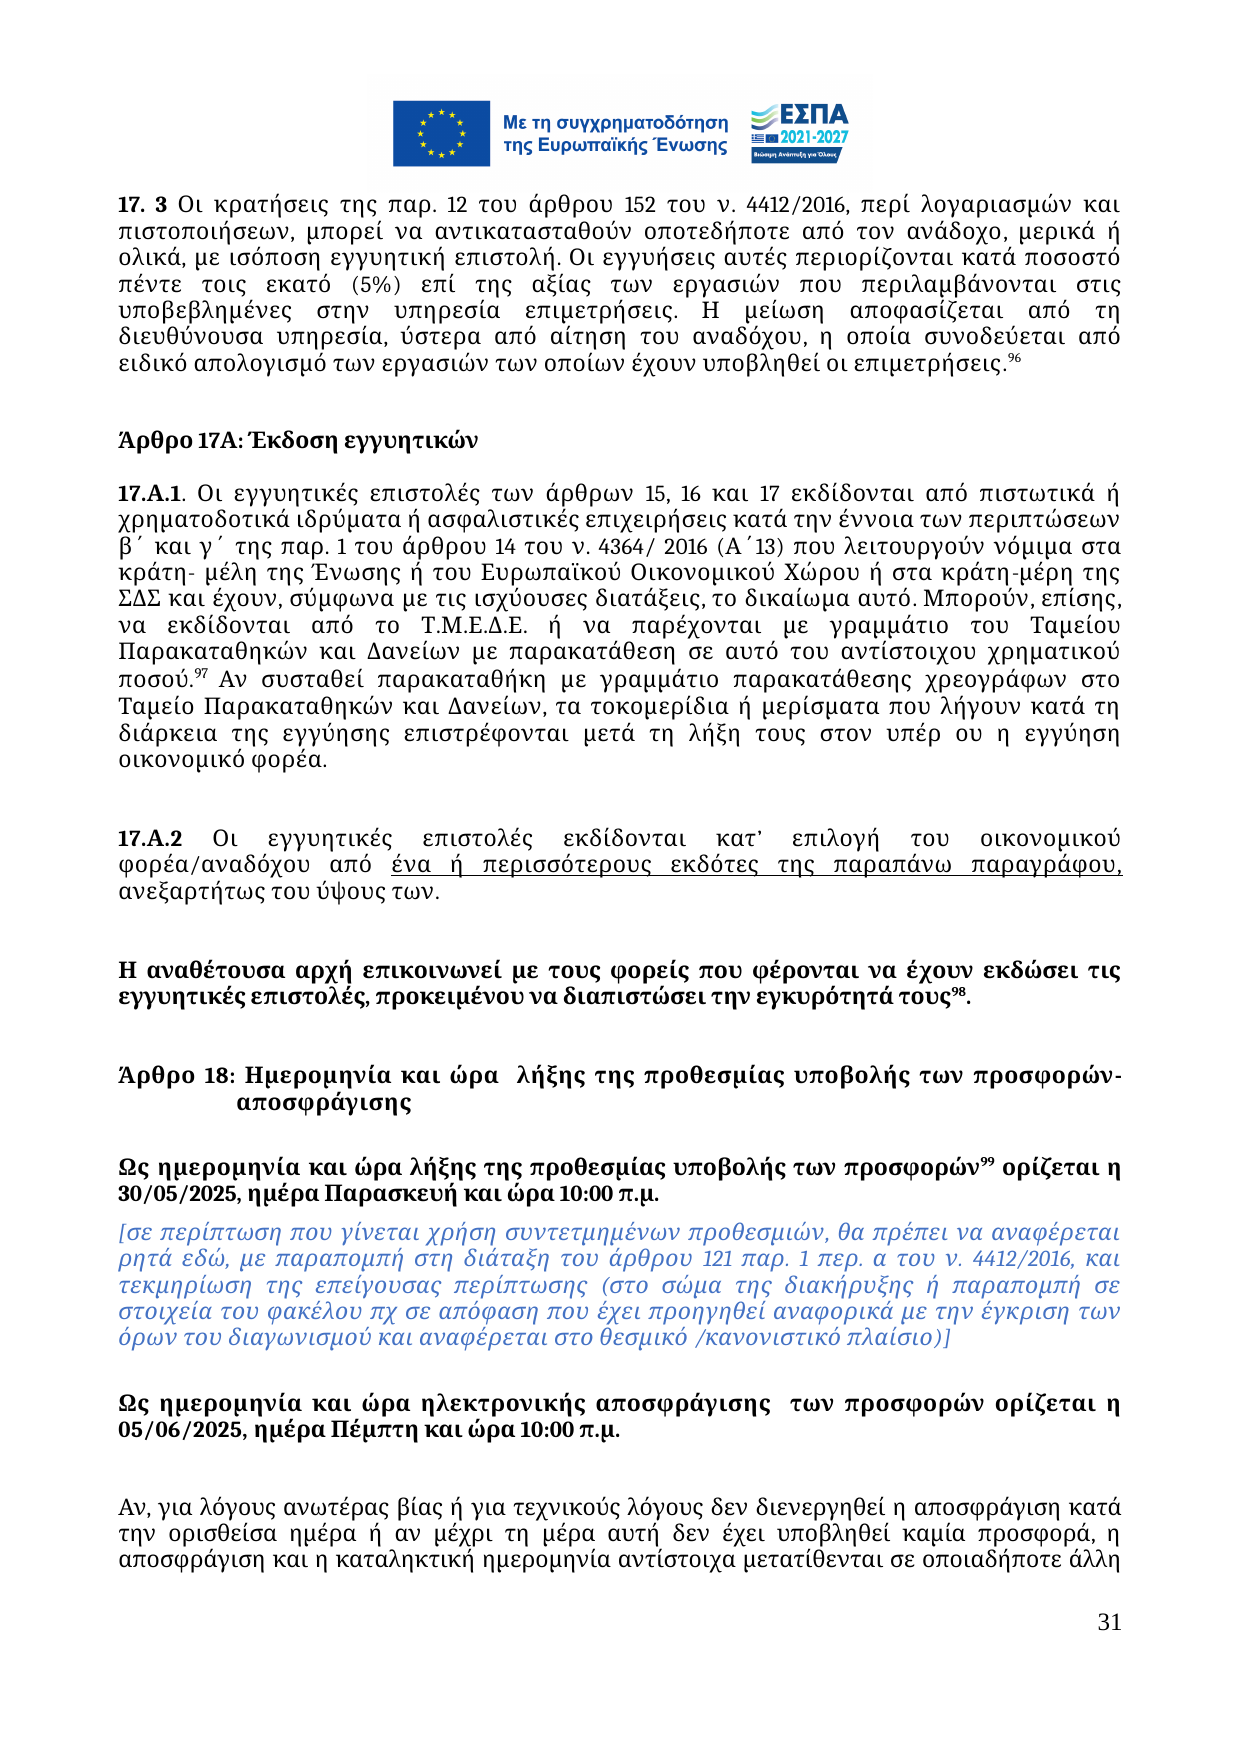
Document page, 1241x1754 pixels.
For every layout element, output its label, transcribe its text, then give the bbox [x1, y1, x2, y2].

text Άρθρο 18: Ημερομηνία και ώρα λήξης της προθεσμίας υποβολής των προσφορών-αποσφράγισης [118, 1063, 1122, 1116]
text 17.Α.1. Οι εγγυητικές επιστολές των άρθρων 15, 16 και 17 εκδίδονται από πιστωτικά ή χρηματοδοτικά ιδρύματα ή ασφαλιστικές επιχειρήσεις κατά την έννοια των περιπτώσεων β΄ και γ΄ της παρ. 1 του άρθρου 14 του ν. 4364/ 2016 (Α΄13) που λειτουργούν νόμιμα στα κράτη- μέλη της Ένωσης ή του Ευρωπαϊκού Οικονομικού Χώρου ή στα κράτη-μέρη της ΣΔΣ και έχουν, σύμφωνα με τις ισχύουσες διατάξεις, το δικαίωμα αυτό. Μπορούν, επίσης, να εκδίδονται από το Τ.Μ.Ε.Δ.Ε. ή να παρέχονται με γραμμάτιο του Ταμείου Παρακαταθηκών και Δανείων με παρακατάθεση σε αυτό του αντίστοιχου χρηματικού ποσού. Αν συσταθεί παρακαταθήκη με γραμμάτιο παρακατάθεσης χρεογράφων στο Ταμείο Παρακαταθηκών και Δανείων, τα τοκομερίδια ή μερίσματα που λήγουν κατά τη διάρκεια της εγγύησης επιστρέφονται μετά τη λήξη τους στον υπέρ ου η εγγύηση οικονομικό φορέα. [118, 481, 1122, 773]
text Η αναθέτουσα αρχή επικοινωνεί με τους φορείς που φέρονται να έχουν εκδώσει τις εγγυητικές επιστολές, προκειμένου να διαπιστώσει την εγκυρότητά τους. [118, 958, 1122, 1010]
text Ως ημερομηνία και ώρα λήξης της προθεσμίας υποβολής των προσφορών ορίζεται η 30/05/2025, ημέρα Παρασκευή και ώρα 10:00 π.μ. [118, 1154, 1122, 1207]
picture [367, 74, 873, 192]
text Ως ημερομηνία και ώρα ηλεκτρονικής αποσφράγισης των προσφορών ορίζεται η 05/06/2025, ημέρα Πέμπτη και ώρα 10:00 π.μ. [118, 1390, 1122, 1443]
text 17.Α.2 Οι εγγυητικές επιστολές εκδίδονται κατ’ επιλογή του οικονομικού φορέα/αναδόχου από ένα ή περισσότερους εκδότες της παραπάνω παραγράφου, ανεξαρτήτως του ύψους των. [118, 826, 1122, 905]
text 17. 3 Οι κρατήσεις της παρ. 12 του άρθρου 152 του ν. 4412/2016, περί λογαριασμών και πιστοποιήσεων, μπορεί να αντικατασταθούν οποτεδήποτε από τον ανάδοχο, μερικά ή ολικά, με ισόποση εγγυητική επιστολή. Οι εγγυήσεις αυτές περιορίζονται κατά ποσοστό πέντε τοις εκατό (5%) επί της αξίας των εργασιών που περιλαμβάνονται στις υποβεβλημένες στην υπηρεσία επιμετρήσεις. Η μείωση αποφασίζεται από τη διευθύνουσα υπηρεσία, ύστερα από αίτηση του αναδόχου, η οποία συνοδεύεται από ειδικό απολογισμό των εργασιών των οποίων έχουν υποβληθεί οι επιμετρήσεις. [118, 192, 1122, 377]
list Άρθρο 17Α: Έκδοση εγγυητικών [118, 428, 1122, 454]
text [σε περίπτωση που γίνεται χρήση συντετμημένων προθεσμιών, θα πρέπει να αναφέρεται ρητά εδώ, με παραπομπή στη διάταξη του άρθρου 121 παρ. 1 περ. α του ν. 4412/2016, και τεκμηρίωση της επείγουσας περίπτωσης (στο σώμα της διακήρυξης ή παραπομπή σε στοιχεία του φακέλου πχ σε απόφαση που έχει προηγηθεί αναφορικά με την έγκριση των όρων του διαγωνισμού και αναφέρεται στο θεσμικό /κανονιστικό πλαίσιο)] [118, 1220, 1122, 1352]
